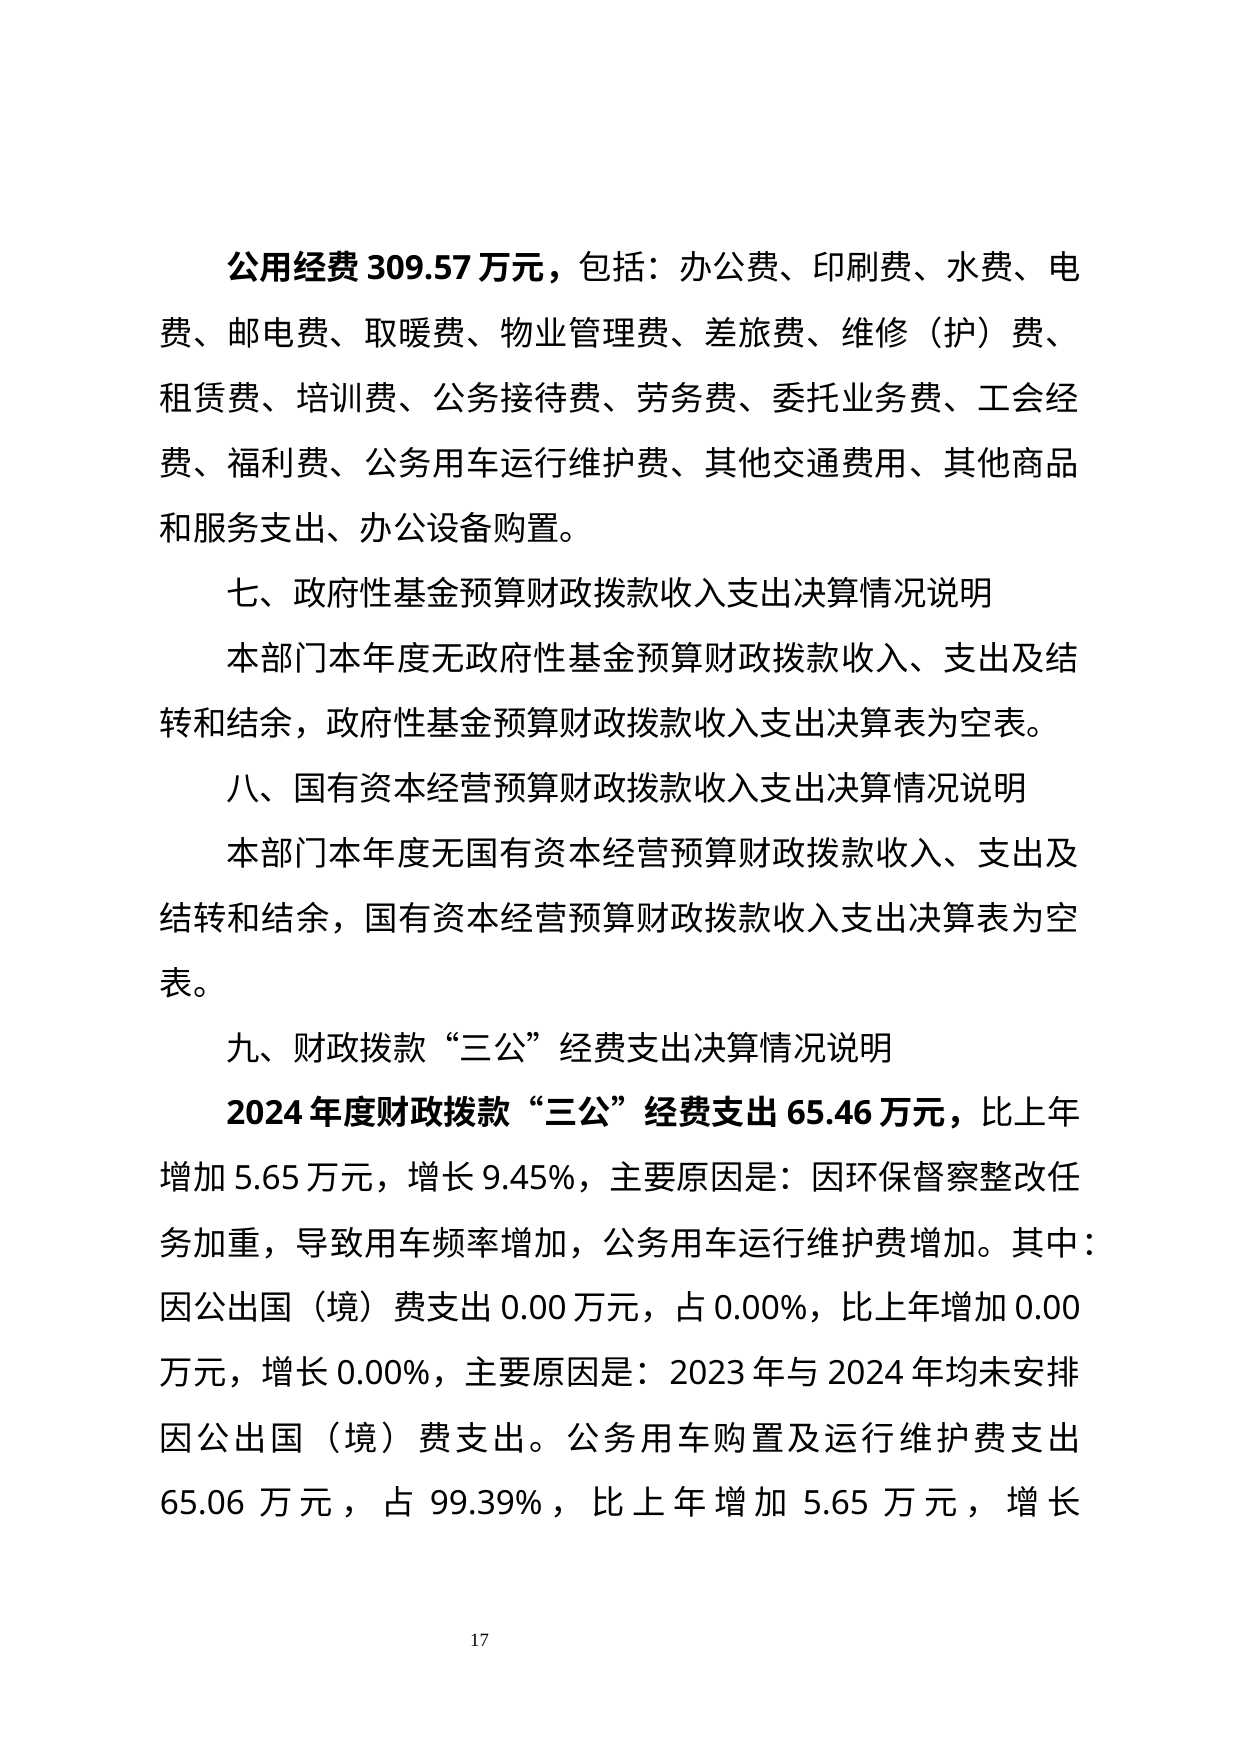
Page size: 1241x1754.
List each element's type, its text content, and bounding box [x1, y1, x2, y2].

text 本部门本年度无国有资本经营预算财政拨款收入、支出及结转和结余，国有资本经营预算财政拨款收入支出决算表为空表。 [159, 818, 1081, 1013]
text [159, 1078, 1081, 1533]
text 公用经费309.57万元，包括：办公费、印刷费、水费、电费、邮电费、取暖费、物业管理费、差旅费、维修（护）费、租赁费、培训费、公务接待费、劳务费、委托业务费、工会经费、福利费、公务用车运行维护费、其他交通费用、其他商品和服务支出、办公设备购置。 [159, 233, 1081, 558]
text 本部门本年度无政府性基金预算财政拨款收入、支出及结转和结余，政府性基金预算财政拨款收入支出决算表为空表。 [159, 623, 1081, 753]
text 九、财政拨款“三公”经费支出决算情况说明 [159, 1013, 1081, 1078]
text 八、国有资本经营预算财政拨款收入支出决算情况说明 [159, 753, 1081, 818]
text 七、政府性基金预算财政拨款收入支出决算情况说明 [159, 558, 1081, 623]
